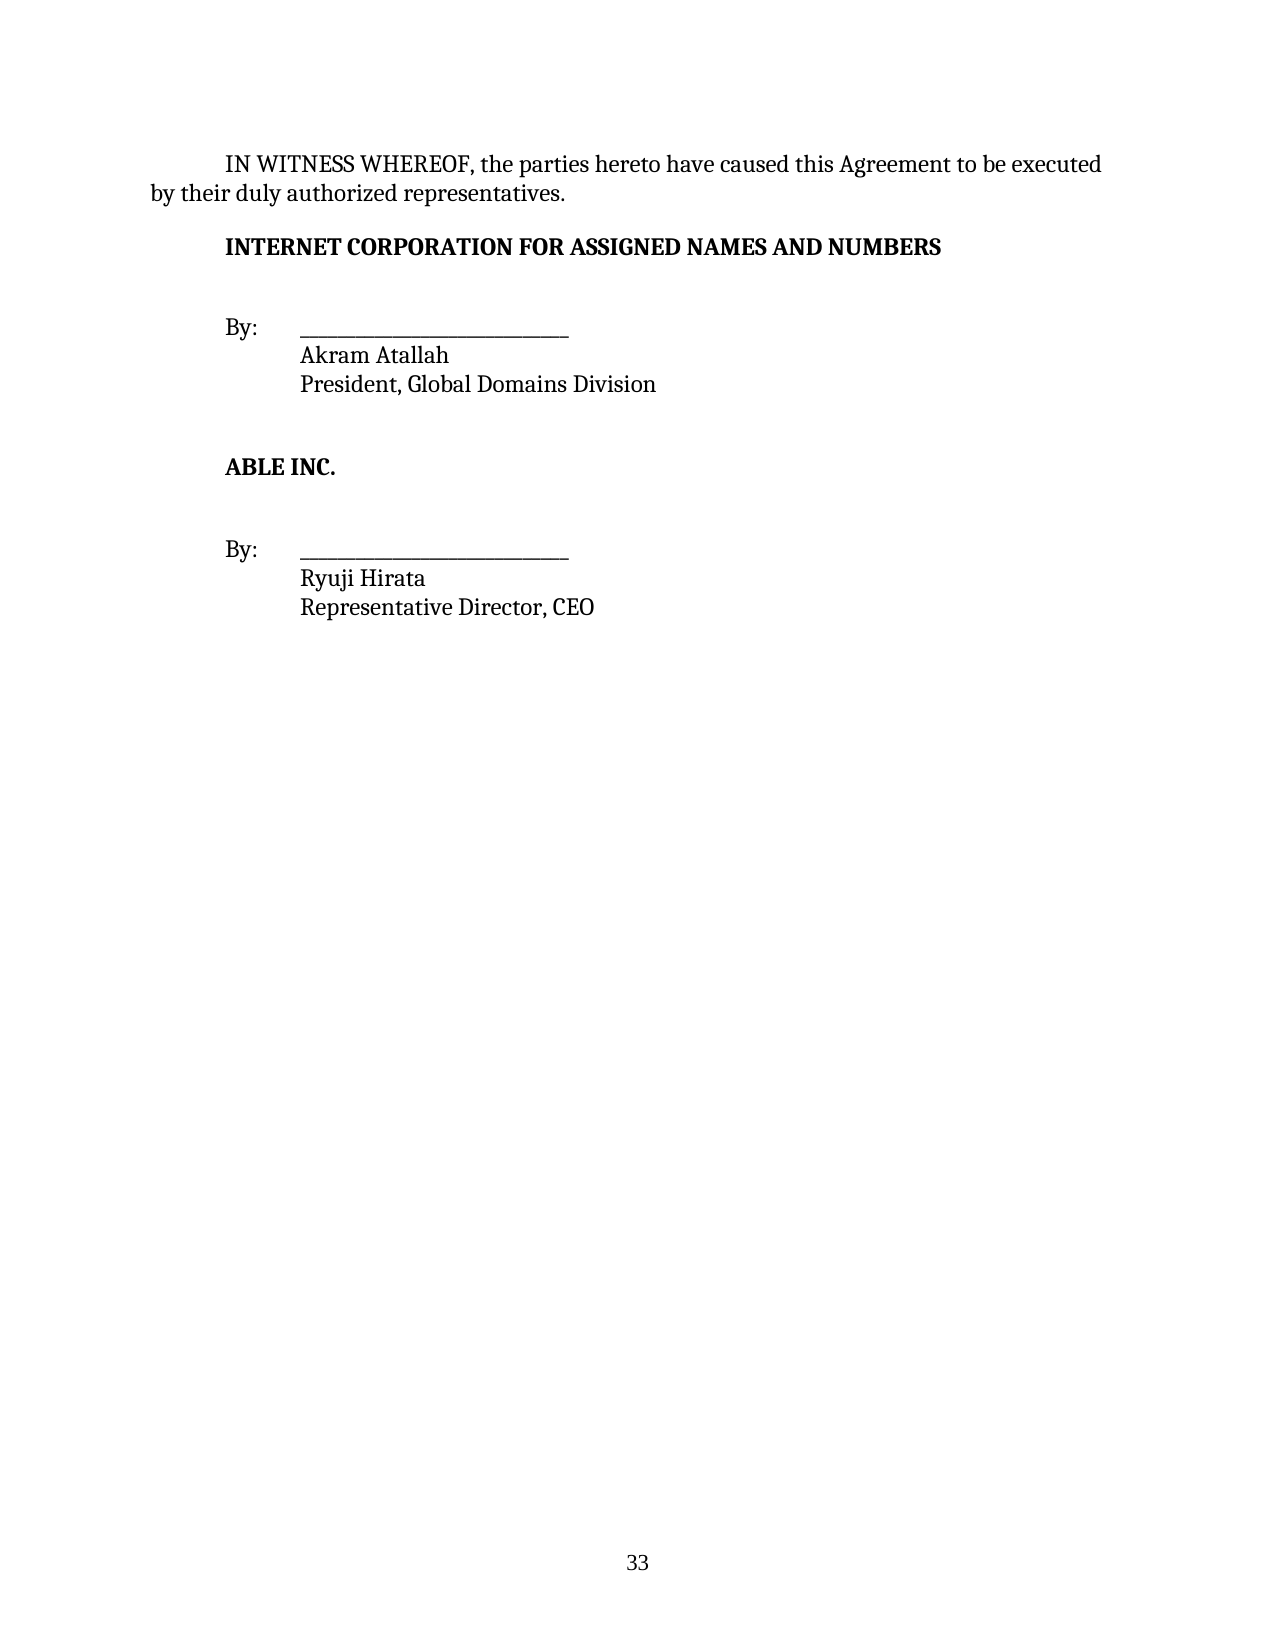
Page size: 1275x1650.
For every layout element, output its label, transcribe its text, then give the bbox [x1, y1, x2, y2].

text By: _____________________________ Akram Atallah President, Global Domains Division [225, 313, 1125, 428]
text ABLE INC. [150, 453, 1125, 481]
text INTERNET CORPORATION FOR ASSIGNED NAMES AND NUMBERS [150, 232, 1125, 261]
text Representative Director, CEO [225, 593, 1125, 621]
text By: _____________________________ Ryuji Hirata [225, 535, 1125, 593]
text IN WITNESS WHEREOF, the parties hereto have caused this Agreement to be executed by their duly authorized representatives. [150, 150, 1125, 207]
